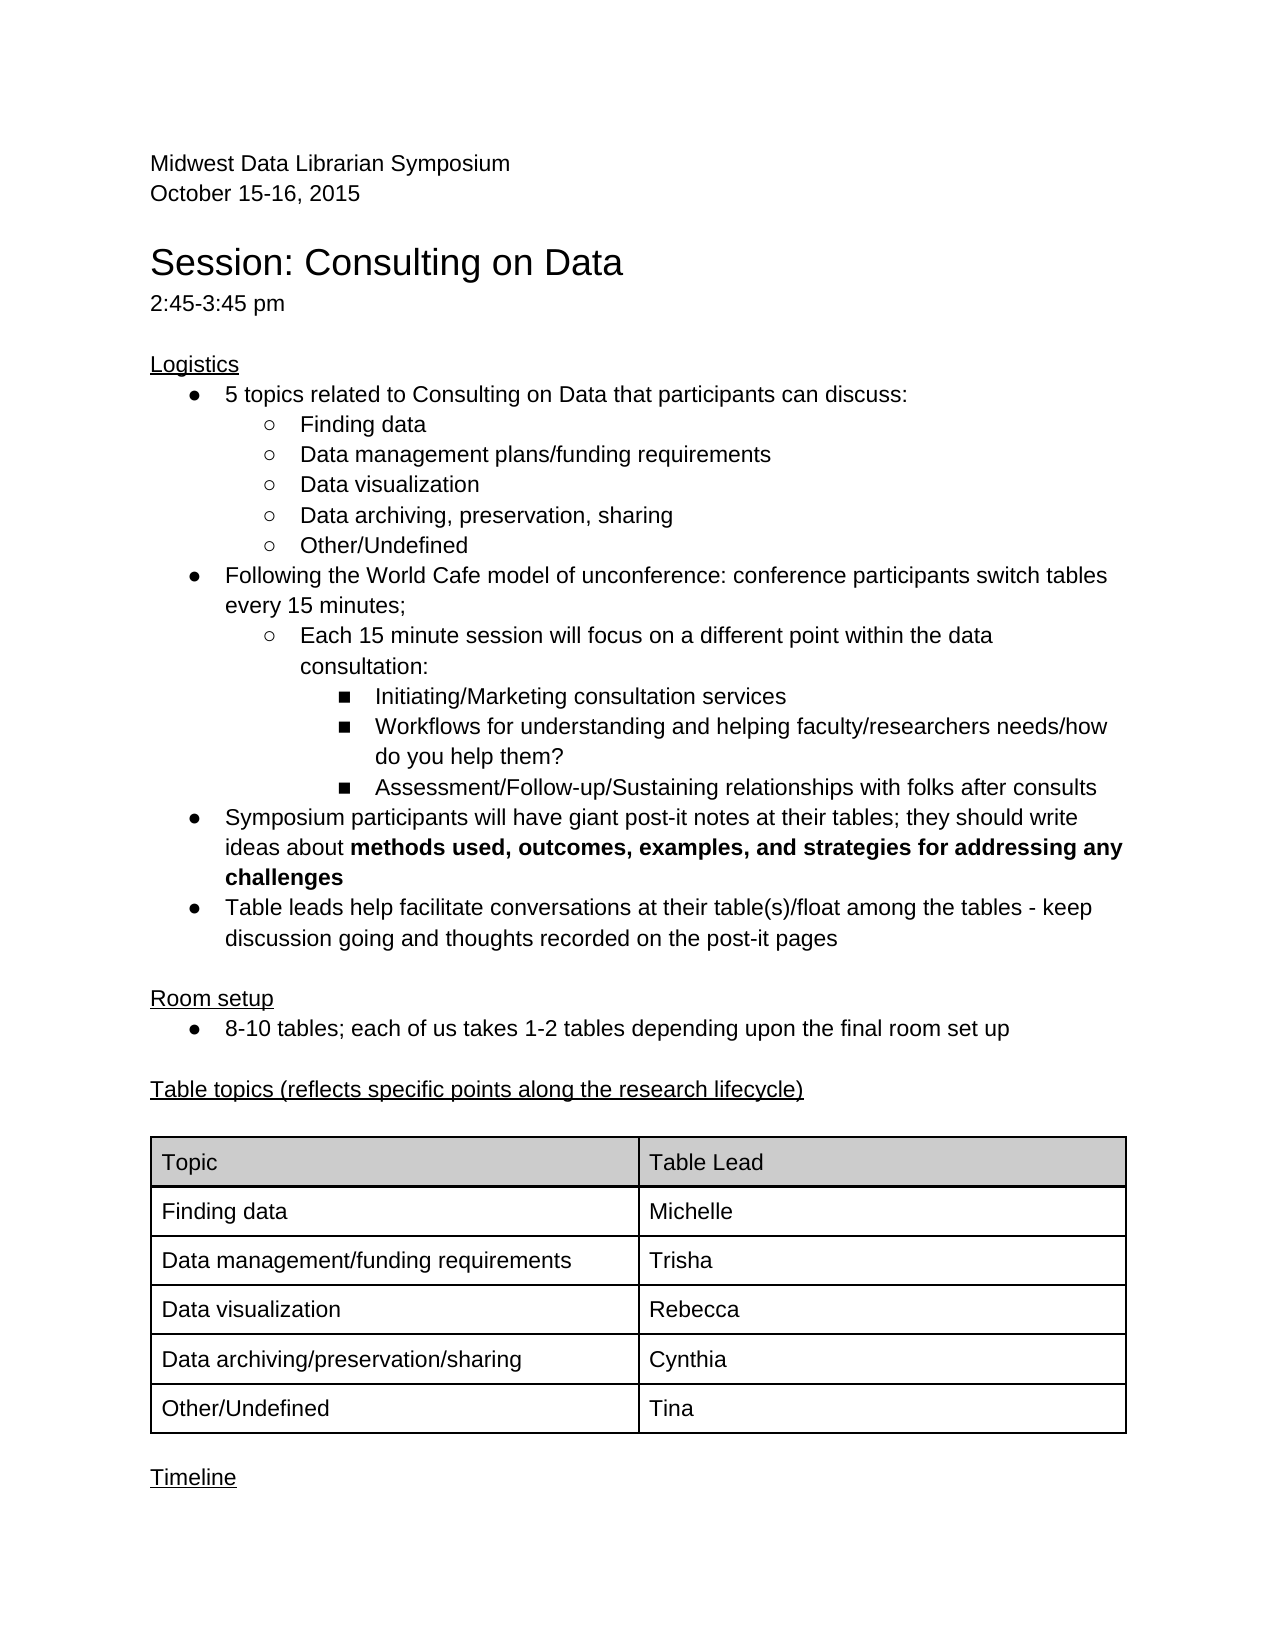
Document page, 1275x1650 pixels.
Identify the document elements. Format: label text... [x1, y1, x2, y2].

text Table topics (reflects specific points along the research lifecycle) [150, 1076, 1125, 1102]
table_header Topic [152, 1138, 638, 1185]
text 2:45-3:45 pm [150, 290, 1125, 317]
list Initiating/Marketing consultation services [337, 683, 1125, 709]
table_cell Data archiving/preservation/sharing [152, 1335, 638, 1382]
list Symposium participants will have giant post-it notes at their tables; they should write ideas about methods used, outcomes, examples, and strategies for addressing any challenges [187, 804, 1125, 891]
list Each 15 minute session will focus on a different point within the data consultation: [262, 622, 1125, 679]
list Other/Undefined [262, 532, 1125, 558]
list Following the World Cafe model of unconference: conference participants switch tables every 15 minutes; [187, 562, 1125, 619]
text October 15-16, 2015 [150, 180, 1125, 207]
text Timeline [150, 1464, 1125, 1490]
list Data management plans/funding requirements [262, 441, 1125, 468]
table_cell Data visualization [152, 1286, 638, 1333]
list 8-10 tables; each of us takes 1-2 tables depending upon the final room set up [187, 1015, 1125, 1042]
table_cell Tina [640, 1385, 1125, 1432]
list Data archiving, preservation, sharing [262, 502, 1125, 528]
text Logistics [150, 351, 1125, 377]
list Assessment/Follow-up/Sustaining relationships with folks after consults [337, 773, 1125, 800]
table_cell Michelle [640, 1188, 1125, 1234]
list Table leads help facilitate conversations at their table(s)/float among the tables - keep discussion going and thoughts recorded on the post-it pages [187, 894, 1125, 951]
text Session: Consulting on Data [150, 241, 1125, 284]
table_cell Other/Undefined [152, 1385, 638, 1432]
list Finding data [262, 411, 1125, 437]
text Room setup [150, 985, 1125, 1011]
list Workflows for understanding and helping faculty/researchers needs/how do you help them? [337, 713, 1125, 770]
list Data visualization [262, 471, 1125, 498]
table_header Table Lead [640, 1138, 1125, 1185]
table_cell Data management/funding requirements [152, 1237, 638, 1284]
list 5 topics related to Consulting on Data that participants can discuss: [187, 381, 1125, 407]
table_cell Trisha [640, 1237, 1125, 1284]
table_cell Rebecca [640, 1286, 1125, 1333]
table_cell Cynthia [640, 1335, 1125, 1382]
table_cell Finding data [152, 1188, 638, 1234]
text Midwest Data Librarian Symposium [150, 150, 1125, 176]
